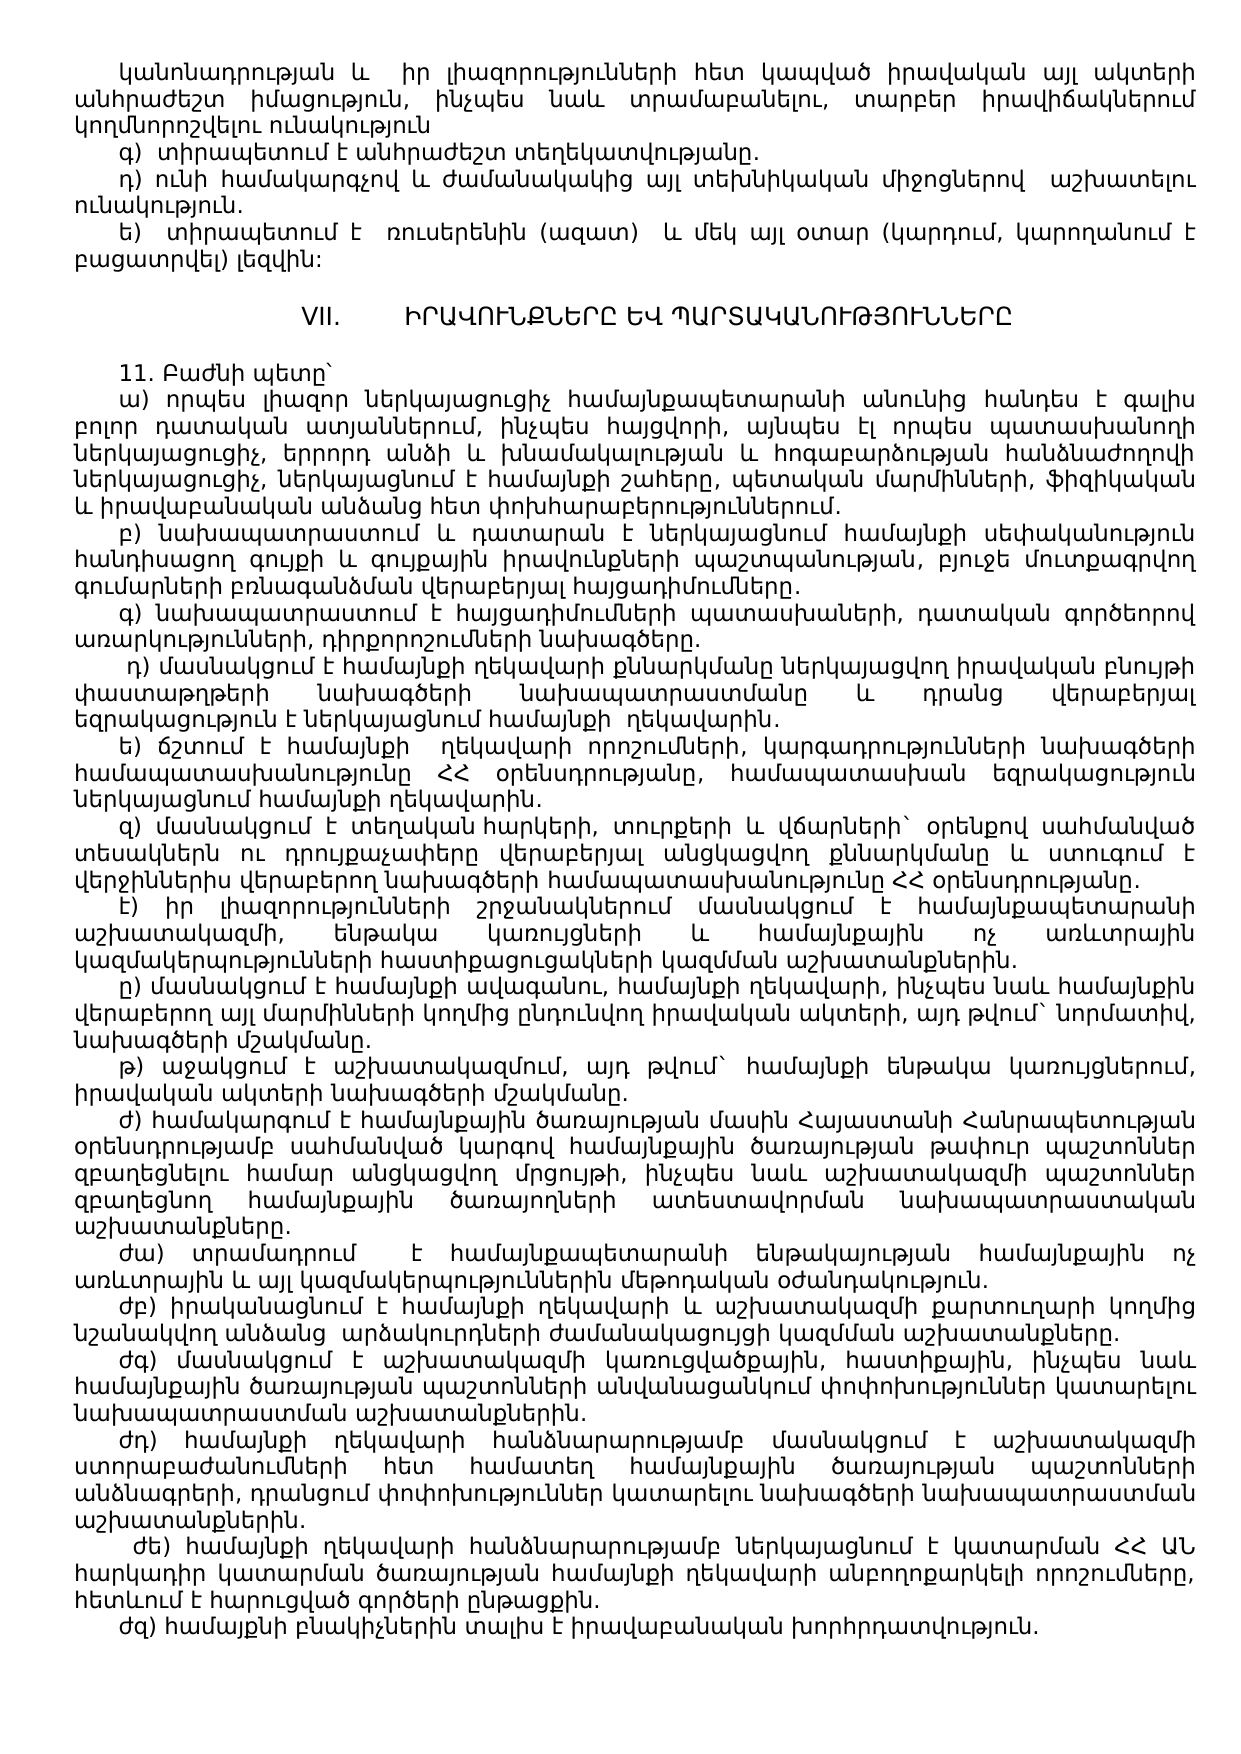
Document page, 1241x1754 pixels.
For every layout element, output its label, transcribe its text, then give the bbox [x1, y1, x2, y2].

text դ) ունի համակարգչով և ժամանակակից այլ տեխնիկական միջոցներով աշխատելու ունակություն. [74, 166, 1196, 219]
text բ) նախապատրաստում և դատարան է ներկայացնում համայնքի սեփականություն հանդիսացող գույքի և գույքային իրավունքների պաշտպանության, բյուջե մուտքագրվող գումարների բռնագանձման վերաբերյալ հայցադիմումները. [74, 520, 1196, 600]
text ե) տիրապետում է ռուսերենին (ազատ) և մեկ այլ օտար (կարդում, կարողանում է բացատրվել) լեզվին: [74, 219, 1196, 272]
text զ) մասնակցում է տեղական հարկերի, տուրքերի և վճարների` օրենքով սահմանված տեսակներն ու դրույքաչափերը վերաբերյալ անցկացվող քննարկմանը և ստուգում է վերջիններիս վերաբերող նախագծերի համապատասխանությունը ՀՀ օրենսդրությանը. [74, 813, 1196, 893]
text կանոնադրության և իր լիազորությունների հետ կապված իրավական այլ ակտերի անհրաժեշտ իմացություն, ինչպես նաև տրամաբանելու, տարբեր իրավիճակներում կողմնորոշվելու ունակություն [74, 59, 1196, 139]
text ժբ) իրականացնում է համայնքի ղեկավարի և աշխատակազմի քարտուղարի կողմից նշանակվող անձանց արձակուրդների ժամանակացույցի կազմման աշխատանքները. [74, 1293, 1196, 1347]
text գ) նախապատրաստում է հայցադիմումների պատասխաների, դատական գործեորով առարկությունների, դիրքորոշումների նախագծերը. [74, 600, 1196, 653]
text ժզ) համայքնի բնակիչներին տալիս է իրավաբանական խորհրդատվություն. [74, 1613, 1196, 1640]
text ժգ) մասնակցում է աշխատակազմի կառուցվածքային, հաստիքային, ինչպես նաև համայնքային ծառայության պաշտոնների անվանացանկում փոփոխություններ կատարելու նախապատրաստման աշխատանքներին. [74, 1347, 1196, 1427]
text գ) տիրապետում է անհրաժեշտ տեղեկատվությանը. [74, 139, 1196, 166]
text VII. ԻՐԱՎՈՒՆՔՆԵՐԸ ԵՎ ՊԱՐՏԱԿԱՆՈՒԹՅՈՒՆՆԵՐԸ [74, 302, 1196, 331]
text թ) աջակցում է աշխատակազմում, այդ թվում` համայնքի ենթակա կառույցներում, իրավական ակտերի նախագծերի մշակմանը. [74, 1053, 1196, 1107]
text ժդ) համայնքի ղեկավարի հանձնարարությամբ մասնակցում է աշխատակազմի ստորաբաժանումների հետ համատեղ համայնքային ծառայության պաշտոնների անձնագրերի, դրանցում փոփոխություններ կատարելու նախագծերի նախապատրաստման աշխատանքներին. [74, 1427, 1196, 1533]
text է) իր լիազորությունների շրջանակներում մասնակցում է համայնքապետարանի աշխատակազմի, ենթակա կառույցների և համայնքային ոչ առևտրային կազմակերպությունների հաստիքացուցակների կազմման աշխատանքներին. [74, 893, 1196, 973]
text ժե) համայնքի ղեկավարի հանձնարարությամբ ներկայացնում է կատարման ՀՀ ԱՆ հարկադիր կատարման ծառայության համայնքի ղեկավարի անբողոքարկելի որոշումները, հետևում է հարուցված գործերի ընթացքին. [74, 1533, 1196, 1613]
text ա) որպես լիազոր ներկայացուցիչ համայնքապետարանի անունից հանդես է գալիս բոլոր դատական ատյաններում, ինչպես հայցվորի, այնպես էլ որպես պատասխանողի ներկայացուցիչ, երրորդ անձի և խնամակալության և հոգաբարձության հանձնաժողովի ներկայացուցիչ, ներկայացնում է համայնքի շահերը, պետական մարմինների, ֆիզիկական և իրավաբանական անձանց հետ փոխհարաբերություններում. [74, 387, 1196, 520]
text ժ) համակարգում է համայնքային ծառայության մասին Հայաստանի Հանրապետության օրենսդրությամբ սահմանված կարգով համայնքային ծառայության թափուր պաշտոններ զբաղեցնելու համար անցկացվող մրցույթի, ինչպես նաև աշխատակազմի պաշտոններ զբաղեցնող համայնքային ծառայողների ատեստավորման նախապատրաստական աշխատանքները. [74, 1107, 1196, 1240]
text դ) մասնակցում է համայնքի ղեկավարի քննարկմանը ներկայացվող իրավական բնույթի փաստաթղթերի նախագծերի նախապատրաստմանը և դրանց վերաբերյալ եզրակացություն է ներկայացնում համայնքի ղեկավարին. [74, 653, 1196, 733]
text ը) մասնակցում է համայնքի ավագանու, համայնքի ղեկավարի, ինչպես նաև համայնքին վերաբերող այլ մարմինների կողմից ընդունվող իրավական ակտերի, այդ թվում` նորմատիվ, նախագծերի մշակմանը. [74, 973, 1196, 1053]
text ե) ճշտում է համայնքի ղեկավարի որոշումների, կարգադրությունների նախագծերի համապատասխանությունը ՀՀ օրենսդրությանը, համապատասխան եզրակացություն ներկայացնում համայնքի ղեկավարին. [74, 733, 1196, 813]
text 11. Բաժնի պետը՝ [74, 360, 1196, 387]
text ժա) տրամադրում է համայնքապետարանի ենթակայության համայնքային ոչ առևտրային և այլ կազմակերպություններին մեթոդական օժանդակություն. [74, 1240, 1196, 1293]
